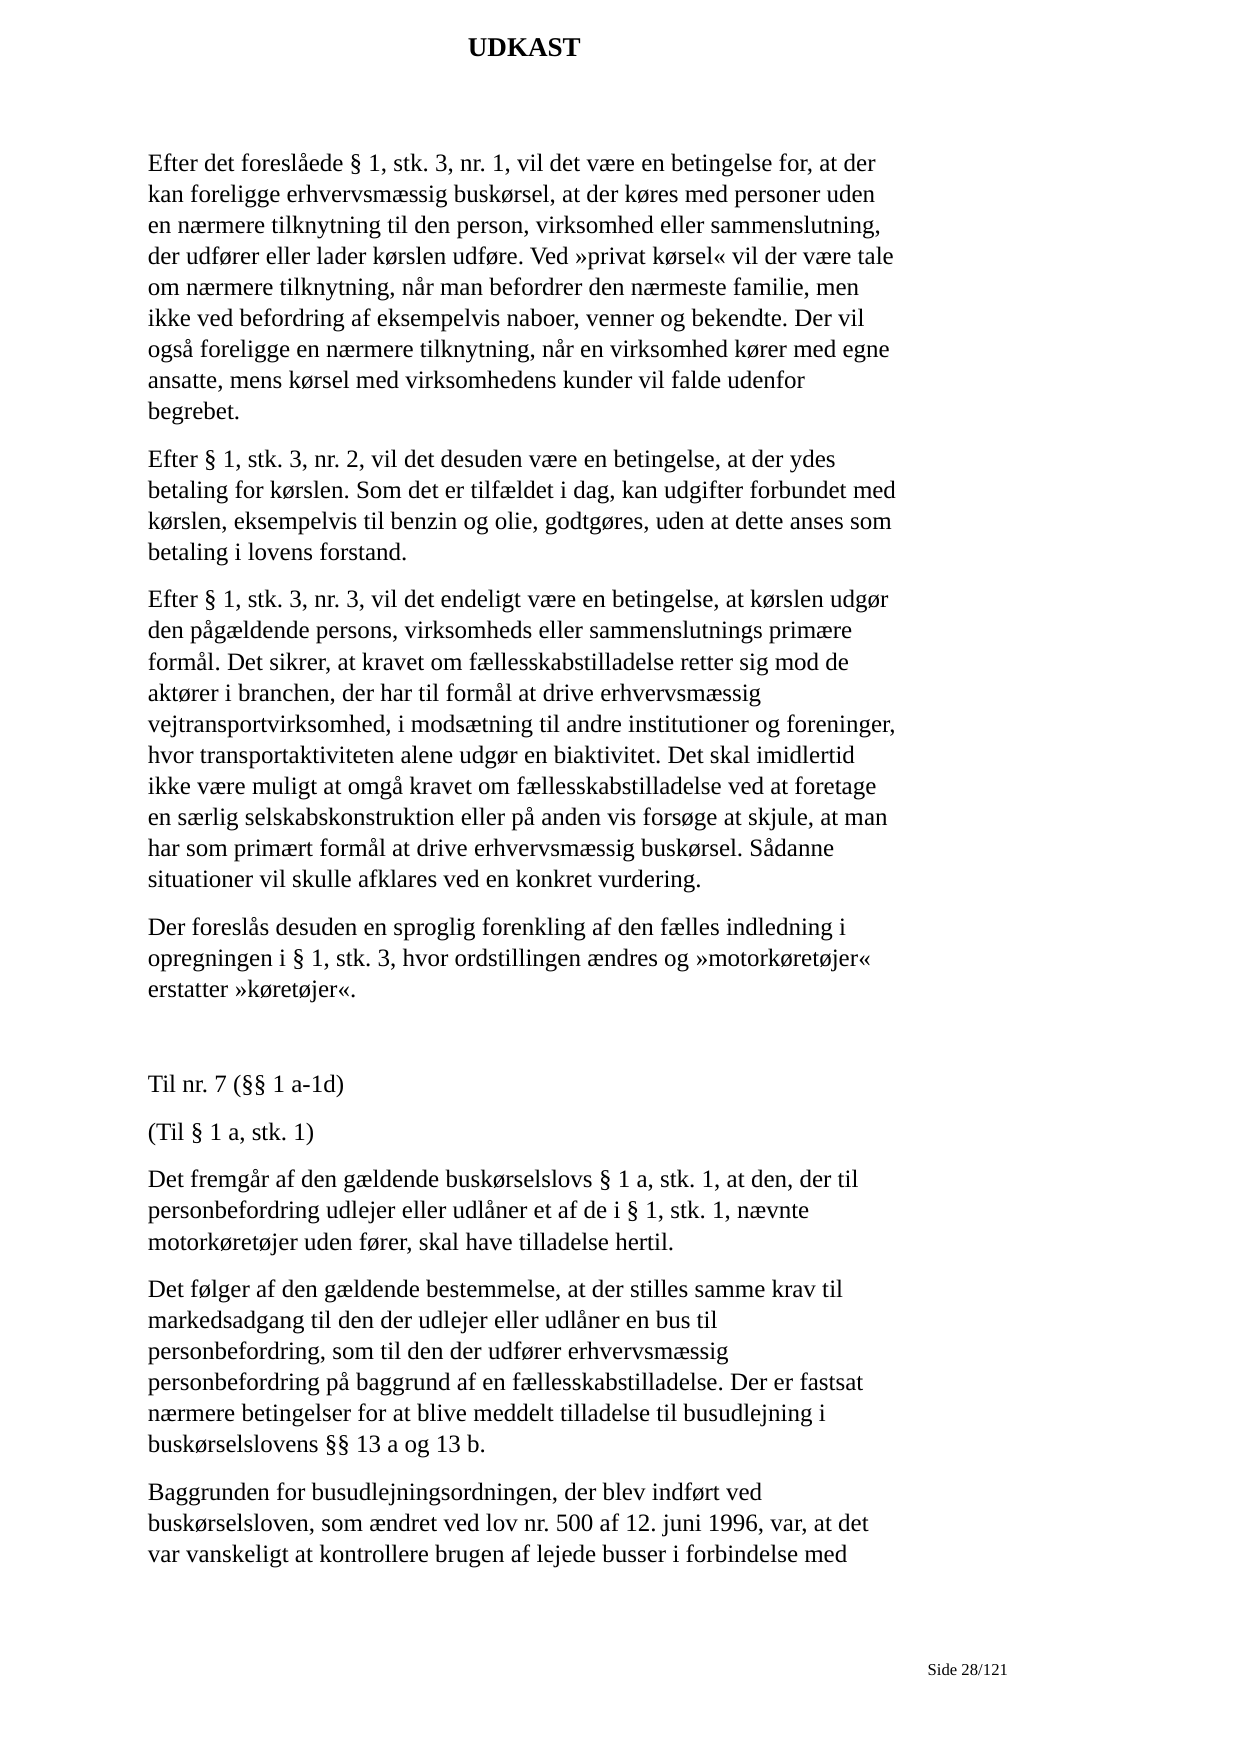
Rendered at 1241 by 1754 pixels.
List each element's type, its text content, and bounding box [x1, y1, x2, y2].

text Det følger af den gældende bestemmelse, at der stilles samme krav til markedsadgang til den der udlejer eller udlåner en bus til personbefordring, som til den der udfører erhvervsmæssig personbefordring på baggrund af en fællesskabstilladelse. Der er fastsat nærmere betingelser for at blive meddelt tilladelse til busudlejning i buskørselslovens §§ 13 a og 13 b. [148, 1274, 901, 1458]
text Det fremgår af den gældende buskørselslovs § 1 a, stk. 1, at den, der til personbefordring udlejer eller udlåner et af de i § 1, stk. 1, nævnte motorkøretøjer uden fører, skal have tilladelse hertil. [148, 1164, 901, 1255]
text Der foreslås desuden en sproglig forenkling af den fælles indledning i opregningen i § 1, stk. 3, hvor ordstillingen ændres og »motorkøretøjer« erstatter »køretøjer«. [148, 912, 901, 1002]
text Efter det foreslåede § 1, stk. 3, nr. 1, vil det være en betingelse for, at der kan foreligge erhvervsmæssig buskørsel, at der køres med personer uden en nærmere tilknytning til den person, virksomhed eller sammenslutning, der udfører eller lader kørslen udføre. Ved »privat kørsel« vil der være tale om nærmere tilknytning, når man befordrer den nærmeste familie, men ikke ved befordring af eksempelvis naboer, venner og bekendte. Der vil også foreligge en nærmere tilknytning, når en virksomhed kører med egne ansatte, mens kørsel med virksomhedens kunder vil falde udenfor begrebet. [148, 148, 901, 425]
text (Til § 1 a, stk. 1) [148, 1117, 901, 1146]
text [148, 1477, 901, 1568]
text Til nr. 7 (§§ 1 a-1d) [148, 1069, 901, 1098]
text Efter § 1, stk. 3, nr. 3, vil det endeligt være en betingelse, at kørslen udgør den pågældende persons, virksomheds eller sammenslutnings primære formål. Det sikrer, at kravet om fællesskabstilladelse retter sig mod de aktører i branchen, der har til formål at drive erhvervsmæssig vejtransportvirksomhed, i modsætning til andre institutioner og foreninger, hvor transportaktiviteten alene udgør en biaktivitet. Det skal imidlertid ikke være muligt at omgå kravet om fællesskabstilladelse ved at foretage en særlig selskabskonstruktion eller på anden vis forsøge at skjule, at man har som primært formål at drive erhvervsmæssig buskørsel. Sådanne situationer vil skulle afklares ved en konkret vurdering. [148, 584, 901, 893]
text Efter § 1, stk. 3, nr. 2, vil det desuden være en betingelse, at der ydes betaling for kørslen. Som det er tilfældet i dag, kan udgifter forbundet med kørslen, eksempelvis til benzin og olie, godtgøres, uden at dette anses som betaling i lovens forstand. [148, 444, 901, 566]
